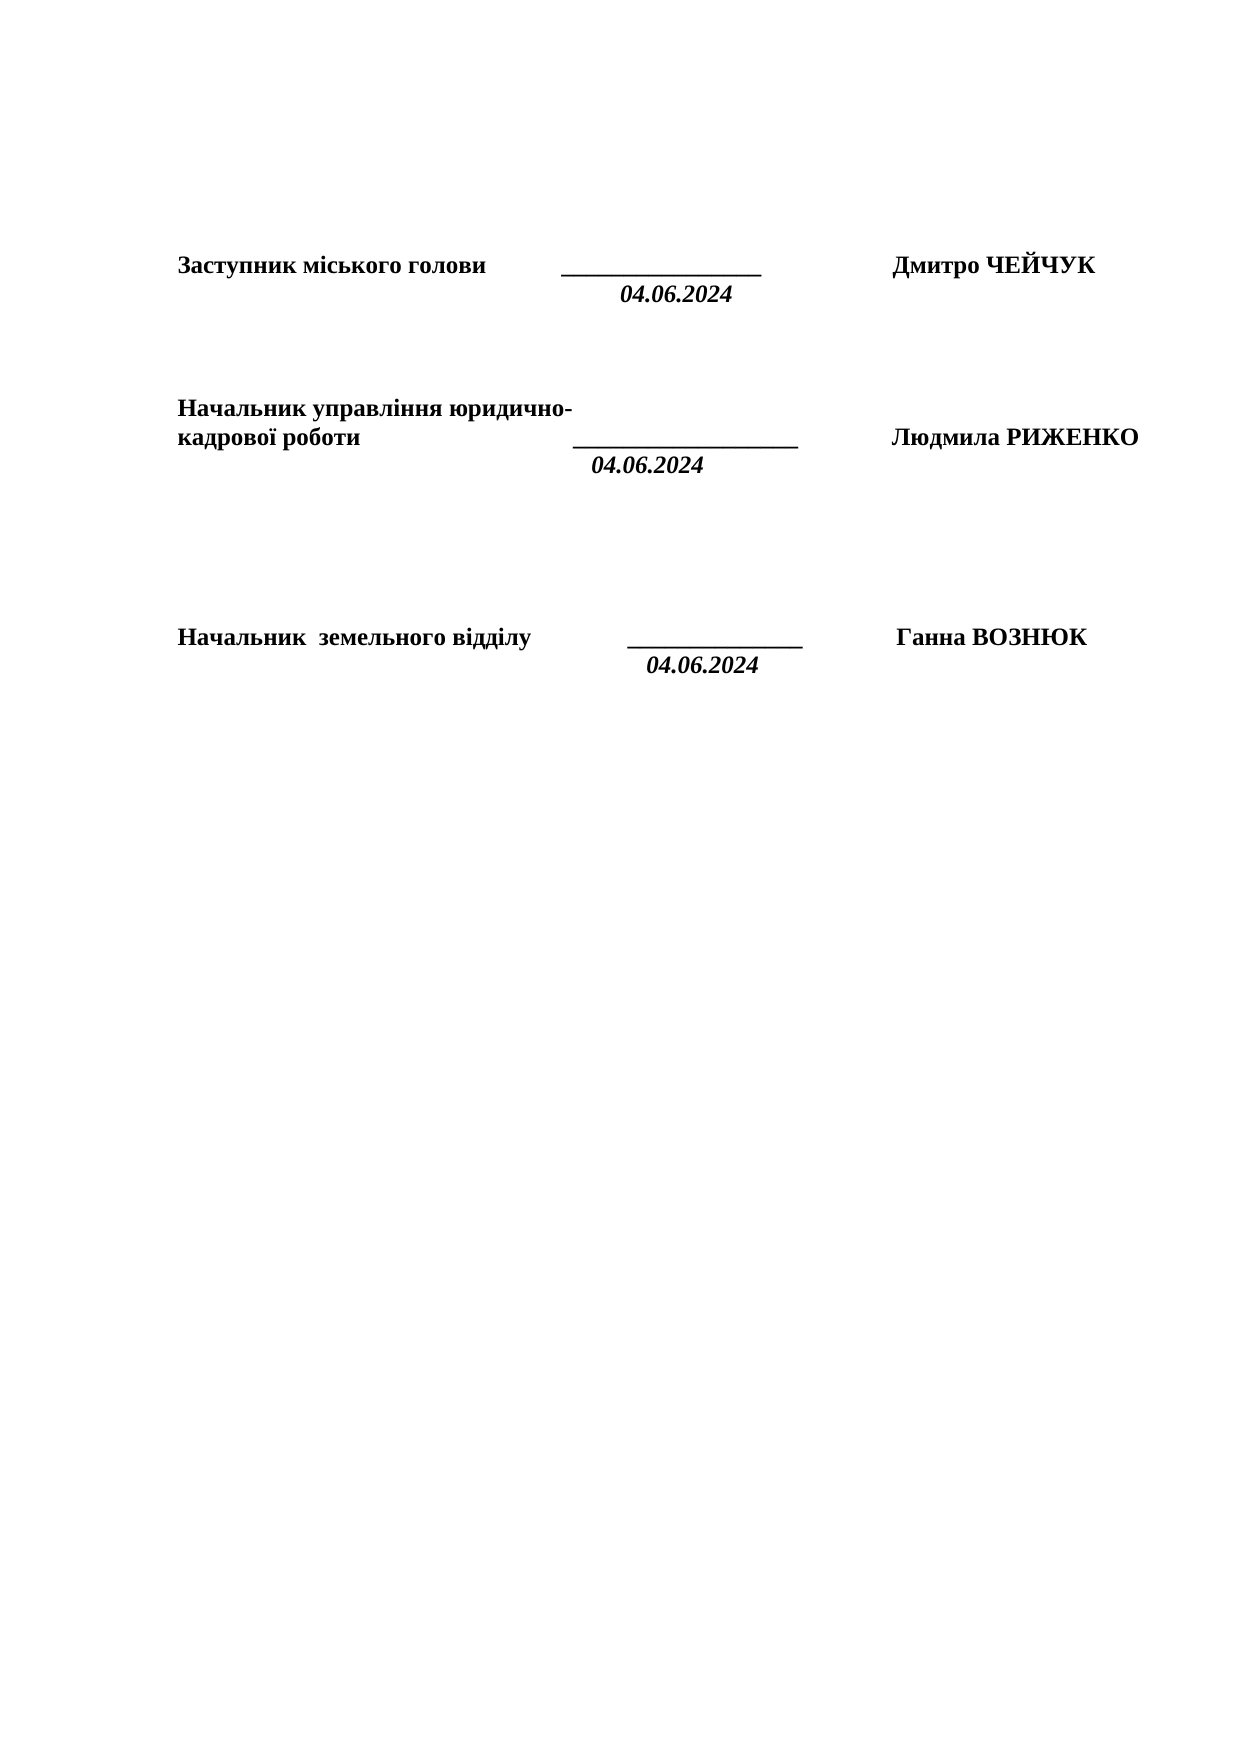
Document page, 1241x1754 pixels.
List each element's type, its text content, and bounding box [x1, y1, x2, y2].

text Начальник земельного відділу ______________ Ганна ВОЗНЮК [177, 622, 1152, 650]
text Заступник міського голови ________________ Дмитро ЧЕЙЧУК [177, 221, 1152, 279]
text 04.06.2024 [177, 451, 1152, 479]
text кадрової роботи __________________ Людмила РИЖЕНКО [177, 422, 1152, 451]
text 04.06.2024 [177, 650, 1152, 679]
text Начальник управління юридично- [177, 364, 1152, 422]
text 04.06.2024 [620, 279, 1152, 336]
